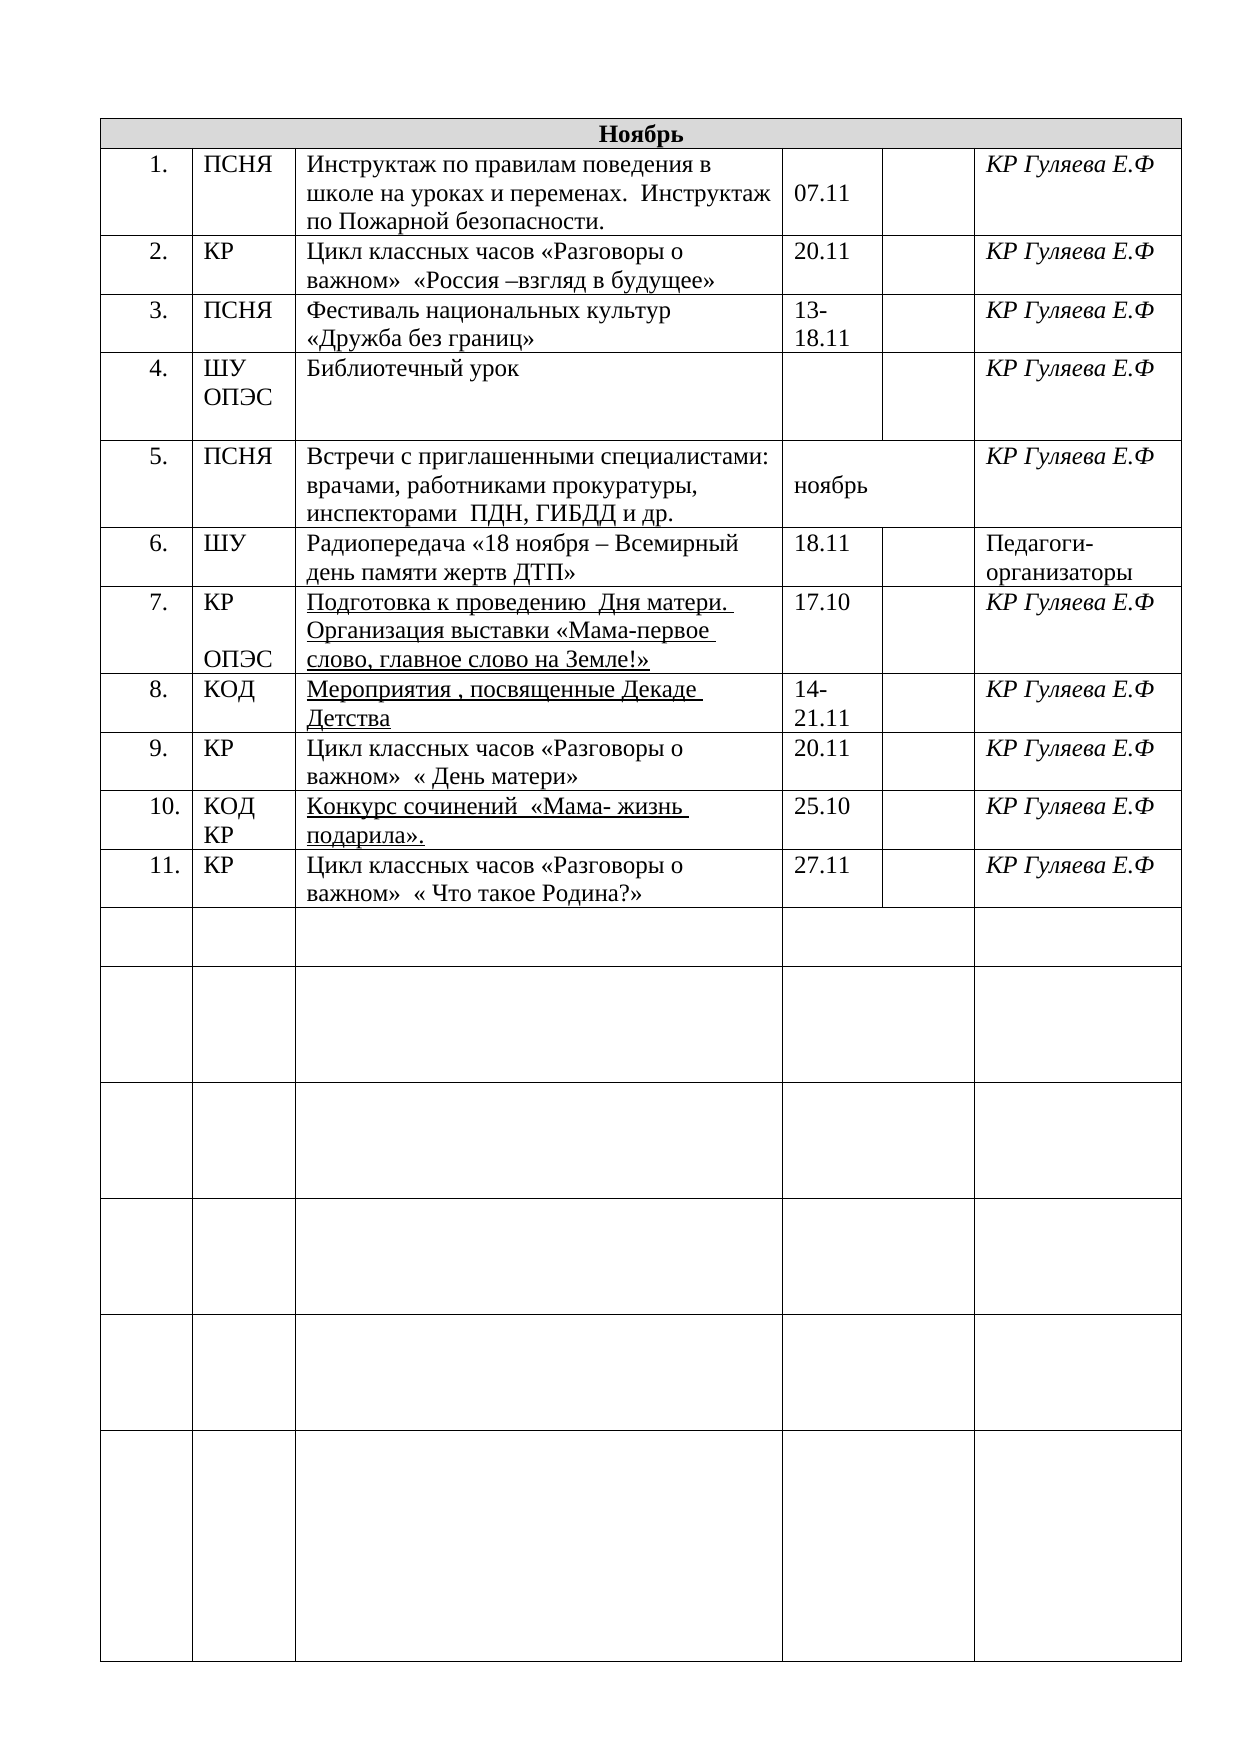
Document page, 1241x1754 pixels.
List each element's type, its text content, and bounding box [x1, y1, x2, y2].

table_cell [296, 1199, 782, 1314]
table_cell 14-21.11 [783, 674, 882, 732]
table_cell [193, 1199, 295, 1314]
table_cell КР Гуляева Е.Ф [975, 353, 1181, 440]
table_cell Ноябрь [101, 119, 1181, 148]
table_cell [101, 587, 192, 673]
table_cell [883, 149, 974, 235]
table_cell [296, 908, 782, 966]
table_cell КР Гуляева Е.Ф [975, 733, 1181, 790]
table_cell Цикл классных часов «Разговоры о важном» «Россия –взгляд в будущее» [296, 236, 782, 294]
table_cell КР Гуляева Е.Ф [975, 674, 1181, 732]
table_cell КР [193, 850, 295, 907]
table_cell 20.11 [783, 733, 882, 790]
table_cell [975, 1431, 1181, 1661]
table_cell ПСНЯ [193, 149, 295, 235]
table_cell [101, 528, 192, 586]
table_cell [101, 674, 192, 732]
table_cell [101, 236, 192, 294]
table_cell Педагоги-организаторы [975, 528, 1181, 586]
table_cell [883, 236, 974, 294]
table_cell [883, 528, 974, 586]
table_cell Инструктаж по правилам поведения в школе на уроках и переменах. Инструктаж по Пожарной безопасности. [296, 149, 782, 235]
table_cell [783, 353, 882, 440]
table_cell [101, 733, 192, 790]
table_cell 07.11 [783, 149, 882, 235]
table_cell КР Гуляева Е.Ф [975, 850, 1181, 907]
table_cell [883, 295, 974, 352]
table_cell [975, 908, 1181, 966]
table_cell ноябрь [783, 441, 974, 527]
table_cell КР [193, 733, 295, 790]
table_cell [101, 149, 192, 235]
table_cell [296, 1315, 782, 1430]
table_cell [296, 1431, 782, 1661]
table_cell [193, 1083, 295, 1198]
table_cell ПСНЯ [193, 295, 295, 352]
table_cell [101, 1083, 192, 1198]
table_cell [883, 850, 974, 907]
table_cell [975, 1199, 1181, 1314]
table_cell [101, 967, 192, 1082]
table_cell [783, 1431, 974, 1661]
table_cell [101, 908, 192, 966]
table_cell [883, 587, 974, 673]
table_cell ПСНЯ [193, 441, 295, 527]
table_cell [783, 967, 974, 1082]
table_cell [783, 1199, 974, 1314]
table_cell [883, 791, 974, 849]
table_cell [101, 441, 192, 527]
table_cell [975, 967, 1181, 1082]
table_cell [193, 908, 295, 966]
table_cell Подготовка к проведению Дня матери. Организация выставки «Мама-первое слово, главное слово на Земле!» [296, 587, 782, 673]
table_cell [193, 1431, 295, 1661]
table_cell КР Гуляева Е.Ф [975, 587, 1181, 673]
table_cell КР [193, 236, 295, 294]
table_cell 17.10 [783, 587, 882, 673]
table_cell [783, 1315, 974, 1430]
table_cell [783, 908, 974, 966]
table_cell Встречи с приглашенными специалистами: врачами, работниками прокуратуры, инспекторами ПДН, ГИБДД и др. [296, 441, 782, 527]
table_cell 25.10 [783, 791, 882, 849]
table_cell Мероприятия , посвященные Декаде Детства [296, 674, 782, 732]
table_cell КР Гуляева Е.Ф [975, 149, 1181, 235]
table_cell [296, 1083, 782, 1198]
table_cell [101, 791, 192, 849]
table_cell [101, 1315, 192, 1430]
table_cell [883, 353, 974, 440]
table_cell КР Гуляева Е.Ф [975, 791, 1181, 849]
table_cell [975, 1315, 1181, 1430]
table_cell 27.11 [783, 850, 882, 907]
table_cell ШУ [193, 528, 295, 586]
table_cell [783, 1083, 974, 1198]
table_cell Радиопередача «18 ноября – Всемирный день памяти жертв ДТП» [296, 528, 782, 586]
table_cell [101, 1431, 192, 1661]
table_cell КОД [193, 674, 295, 732]
table_cell [193, 1315, 295, 1430]
table_cell 18.11 [783, 528, 882, 586]
table_cell [101, 850, 192, 907]
table_cell ШУ ОПЭС [193, 353, 295, 440]
table_cell Конкурс сочинений «Мама- жизнь подарила». [296, 791, 782, 849]
table_cell Цикл классных часов «Разговоры о важном» « День матери» [296, 733, 782, 790]
table_cell [883, 674, 974, 732]
table_cell КР Гуляева Е.Ф [975, 295, 1181, 352]
table_cell КР Гуляева Е.Ф [975, 441, 1181, 527]
table_cell [101, 353, 192, 440]
table_cell [883, 733, 974, 790]
table_cell КР ОПЭС [193, 587, 295, 673]
table_cell Библиотечный урок [296, 353, 782, 440]
table_cell Цикл классных часов «Разговоры о важном» « Что такое Родина?» [296, 850, 782, 907]
table_cell 13-18.11 [783, 295, 882, 352]
table_cell КР Гуляева Е.Ф [975, 236, 1181, 294]
table_cell [296, 967, 782, 1082]
table_cell [101, 295, 192, 352]
table_cell КОД КР [193, 791, 295, 849]
table_cell 20.11 [783, 236, 882, 294]
table_cell [975, 1083, 1181, 1198]
table_cell Фестиваль национальных культур «Дружба без границ» [296, 295, 782, 352]
table_cell [193, 967, 295, 1082]
table_cell [101, 1199, 192, 1314]
